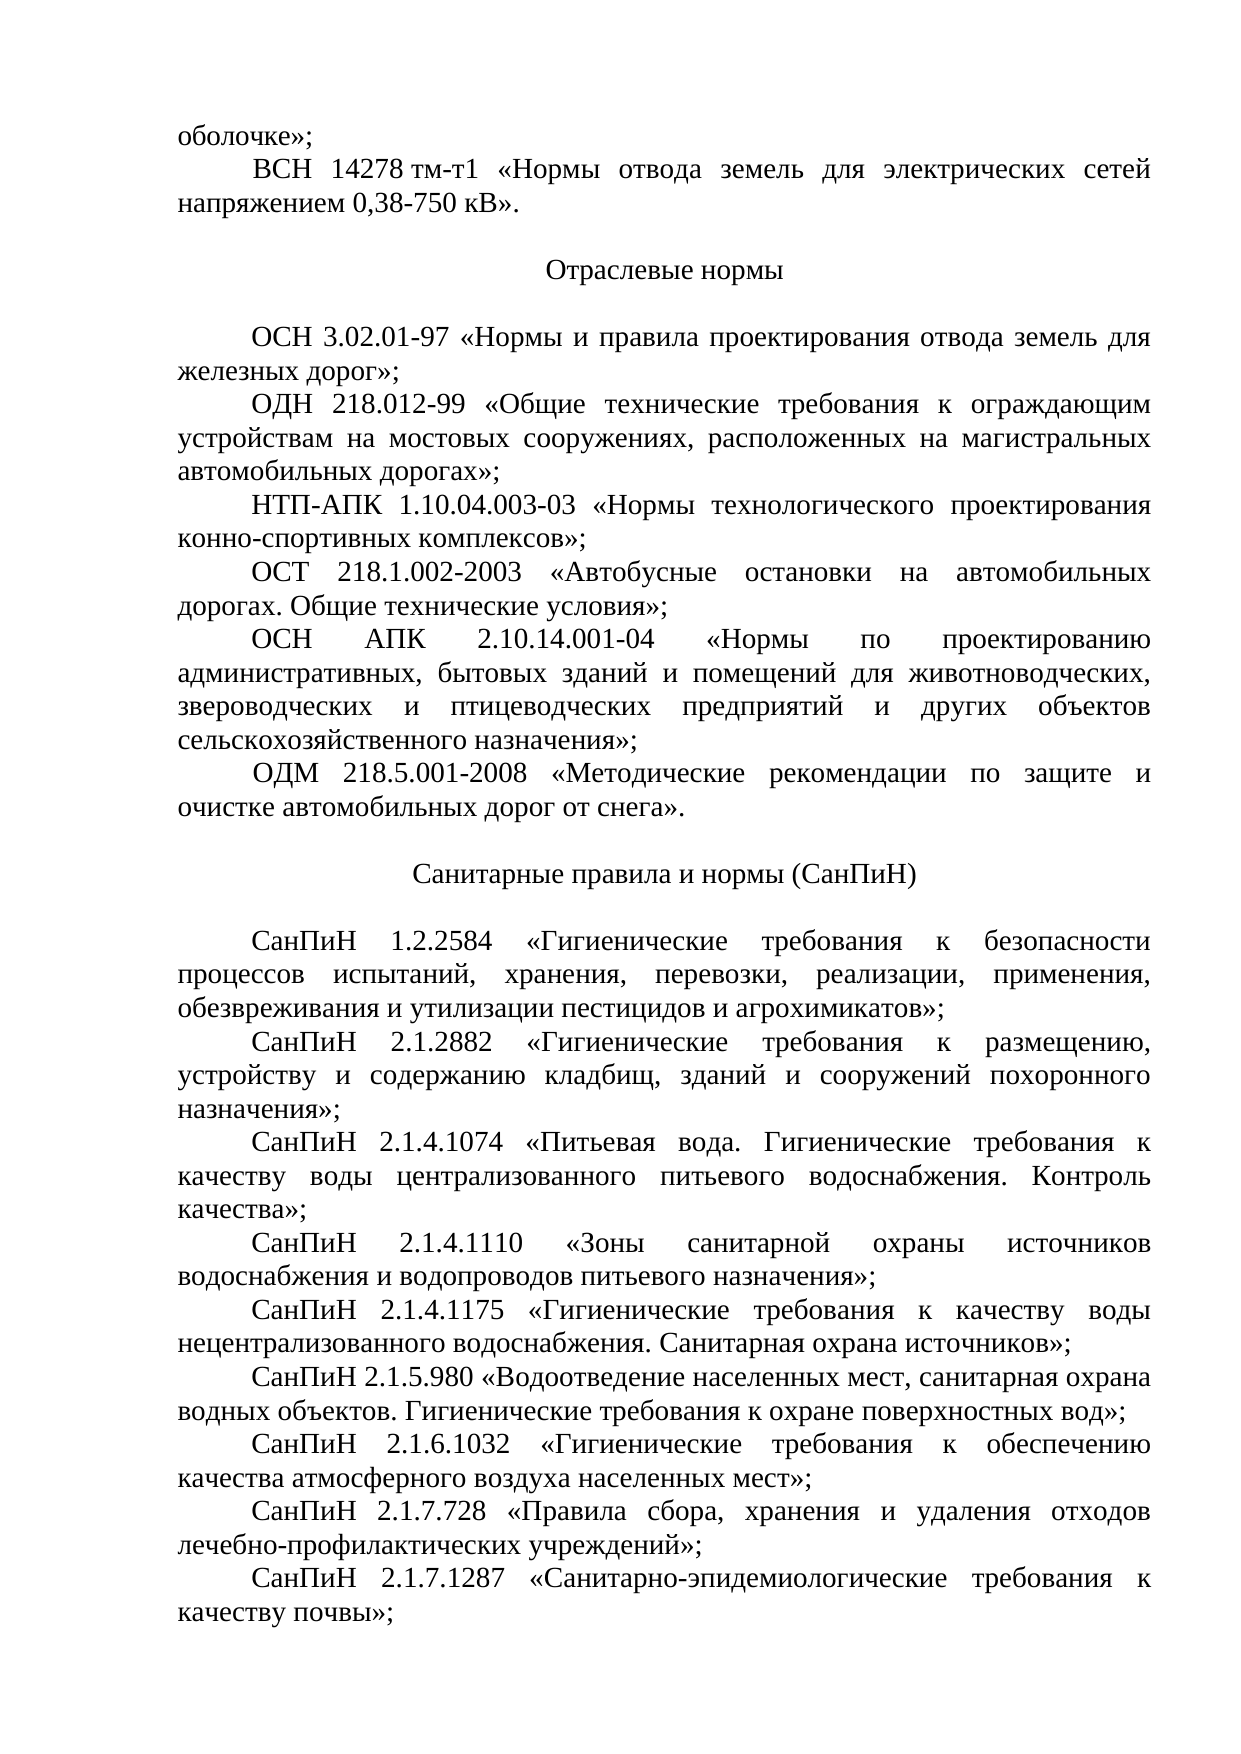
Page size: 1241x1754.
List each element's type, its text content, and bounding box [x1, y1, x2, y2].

text СанПиН 2.1.2882 «Гигиенические требования к размещению, устройству и содержанию кладбищ, зданий и сооружений похоронного назначения»; [177, 1024, 1152, 1124]
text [177, 118, 1152, 152]
text ОДН 218.012-99 «Общие технические требования к ограждающим устройствам на мостовых сооружениях, расположенных на магистральных автомобильных дорогах»; [177, 386, 1152, 487]
text СанПиН 2.1.5.980 «Водоотведение населенных мест, санитарная охрана водных объектов. Гигиенические требования к охране поверхностных вод»; [177, 1359, 1152, 1426]
text СанПиН 2.1.7.728 «Правила сбора, хранения и удаления отходов лечебно-профилактических учреждений»; [177, 1493, 1152, 1560]
text ОДМ 218.5.001-2008 «Методические рекомендации по защите и очистке автомобильных дорог от снега». [177, 755, 1152, 822]
text СанПиН 2.1.4.1074 «Питьевая вода. Гигиенические требования к качеству воды централизованного питьевого водоснабжения. Контроль качества»; [177, 1124, 1152, 1225]
subtitle Отраслевые нормы [177, 252, 1152, 286]
text СанПиН 2.1.4.1175 «Гигиенические требования к качеству воды нецентрализованного водоснабжения. Санитарная охрана источников»; [177, 1292, 1152, 1359]
text НТП-АПК 1.10.04.003-03 «Нормы технологического проектирования конно-спортивных комплексов»; [177, 487, 1152, 554]
text ОСТ 218.1.002-2003 «Автобусные остановки на автомобильных дорогах. Общие технические условия»; [177, 554, 1152, 621]
text ВСН 14278 тм-т1 «Нормы отвода земель для электрических сетей напряжением 0,38-750 кВ». [177, 152, 1152, 219]
text СанПиН 1.2.2584 «Гигиенические требования к безопасности процессов испытаний, хранения, перевозки, реализации, применения, обезвреживания и утилизации пестицидов и агрохимикатов»; [177, 923, 1152, 1024]
text СанПиН 2.1.6.1032 «Гигиенические требования к обеспечению качества атмосферного воздуха населенных мест»; [177, 1426, 1152, 1493]
text СанПиН 2.1.7.1287 «Санитарно-эпидемиологические требования к качеству почвы»; [177, 1560, 1152, 1627]
subtitle Санитарные правила и нормы (СанПиН) [177, 856, 1152, 889]
text СанПиН 2.1.4.1110 «Зоны санитарной охраны источников водоснабжения и водопроводов питьевого назначения»; [177, 1225, 1152, 1292]
text ОСН АПК 2.10.14.001-04 «Нормы по проектированию административных, бытовых зданий и помещений для животноводческих, звероводческих и птицеводческих предприятий и других объектов сельскохозяйственного назначения»; [177, 621, 1152, 755]
text ОСН 3.02.01-97 «Нормы и правила проектирования отвода земель для железных дорог»; [177, 319, 1152, 386]
